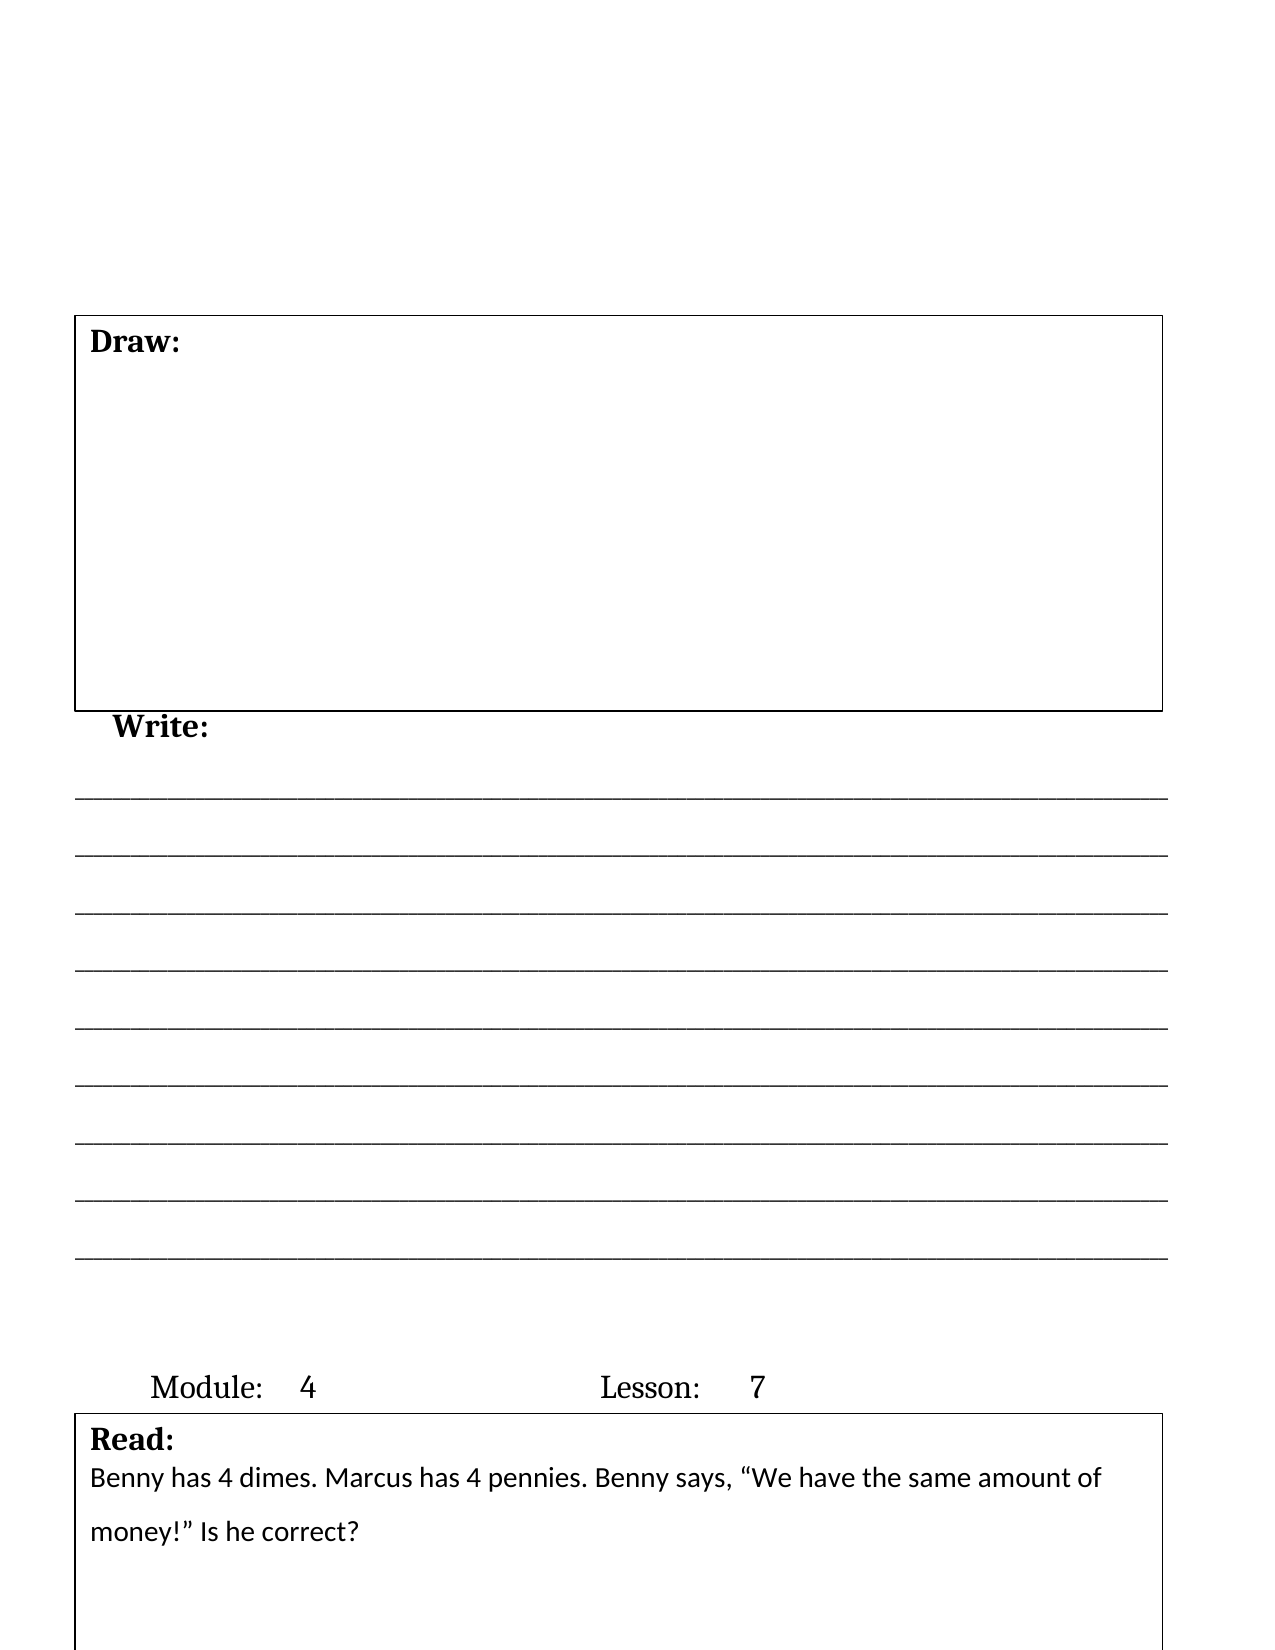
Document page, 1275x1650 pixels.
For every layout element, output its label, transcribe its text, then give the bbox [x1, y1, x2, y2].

text ______________________________________________________________________________________________________________________ [75, 1062, 1200, 1091]
text ______________________________________________________________________________________________________________________ [75, 947, 1200, 976]
text ______________________________________________________________________________________________________________________ [75, 1177, 1200, 1206]
text ______________________________________________________________________________________________________________________ [75, 889, 1200, 918]
text ______________________________________________________________________________________________________________________ [75, 832, 1200, 861]
text ______________________________________________________________________________________________________________________ [75, 1004, 1200, 1033]
text Write: [112, 707, 1200, 746]
text ______________________________________________________________________________________________________________________ [75, 774, 1200, 803]
text Module: 4 Lesson: 7 [75, 1369, 1200, 1407]
text ______________________________________________________________________________________________________________________ [75, 1234, 1200, 1263]
text ______________________________________________________________________________________________________________________ [75, 1119, 1200, 1148]
